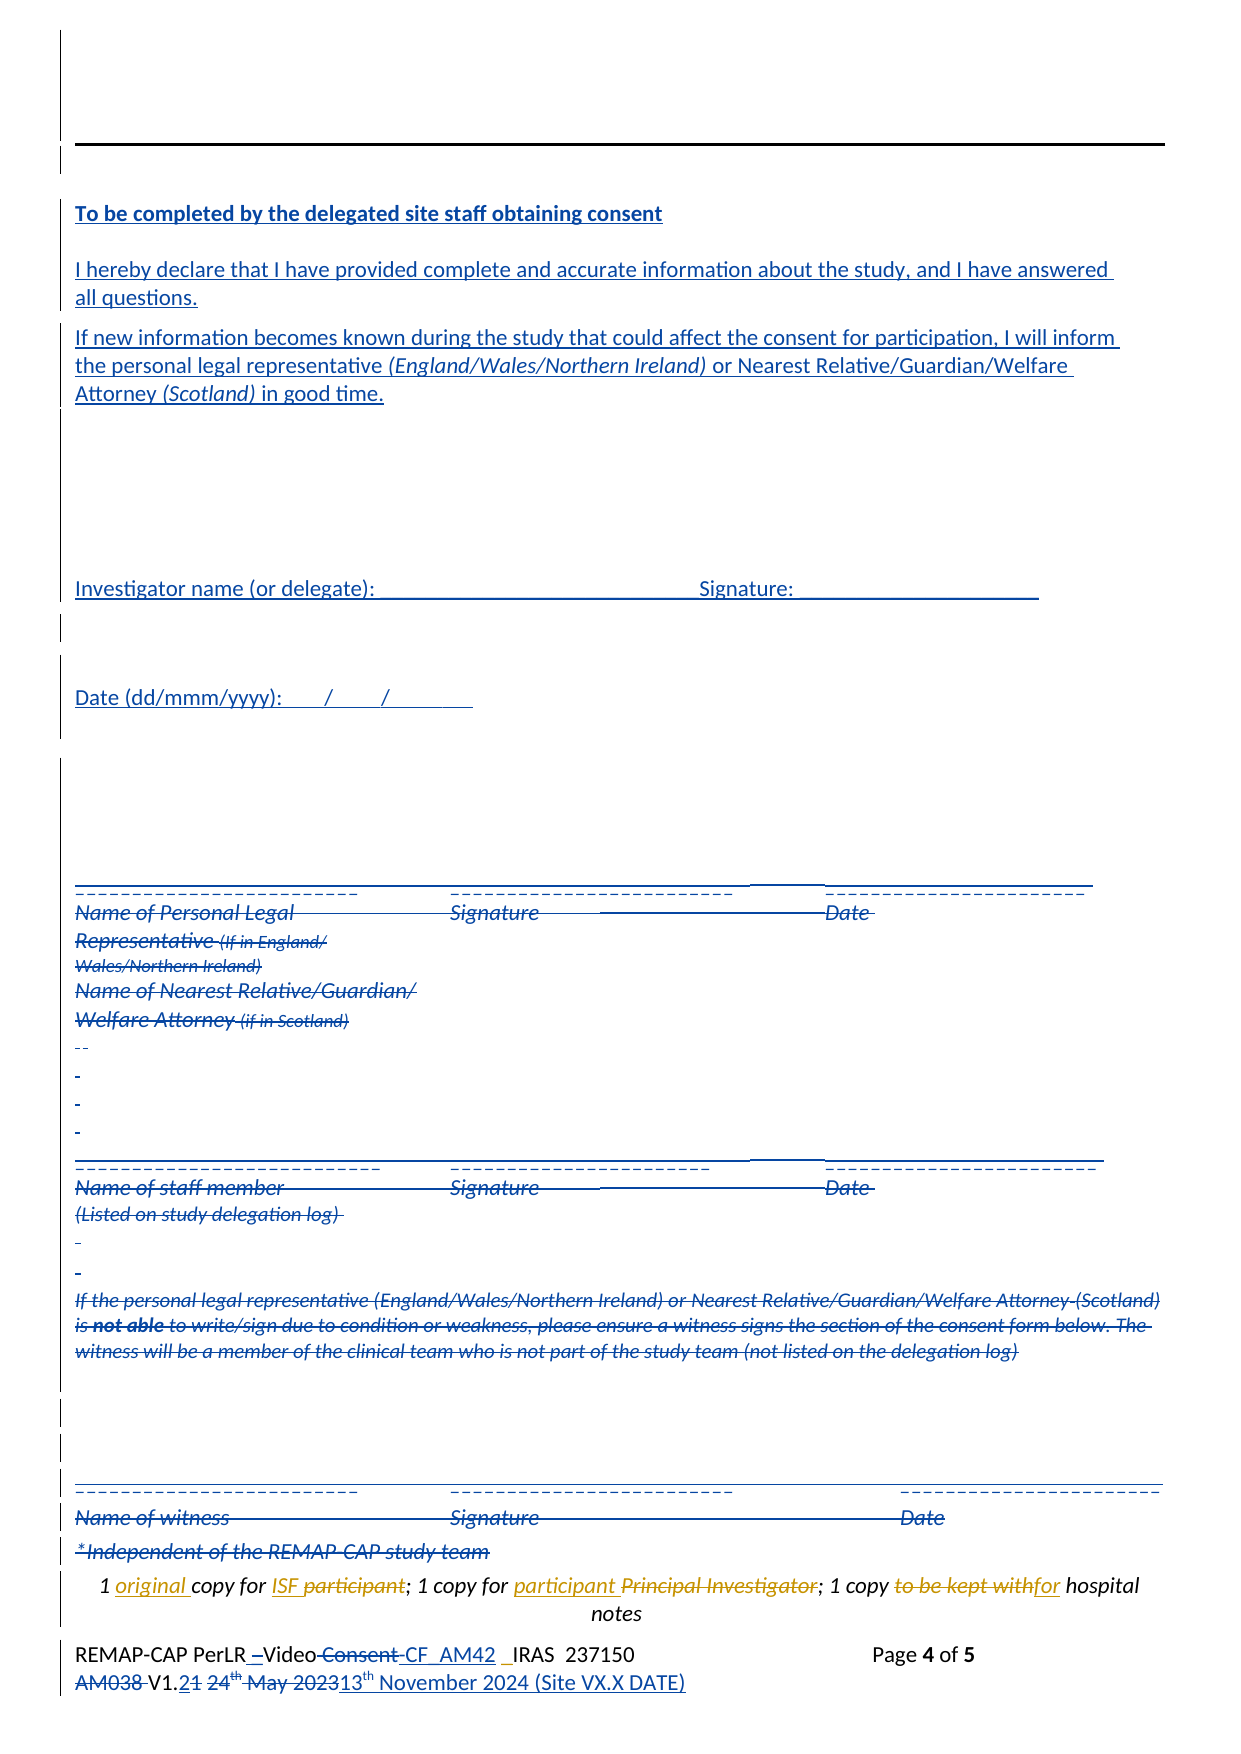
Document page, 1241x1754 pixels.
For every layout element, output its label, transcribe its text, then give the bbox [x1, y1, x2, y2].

text 1 copy for ; 1 copy for ; 1 copy hospital notes [75, 1571, 1165, 1627]
